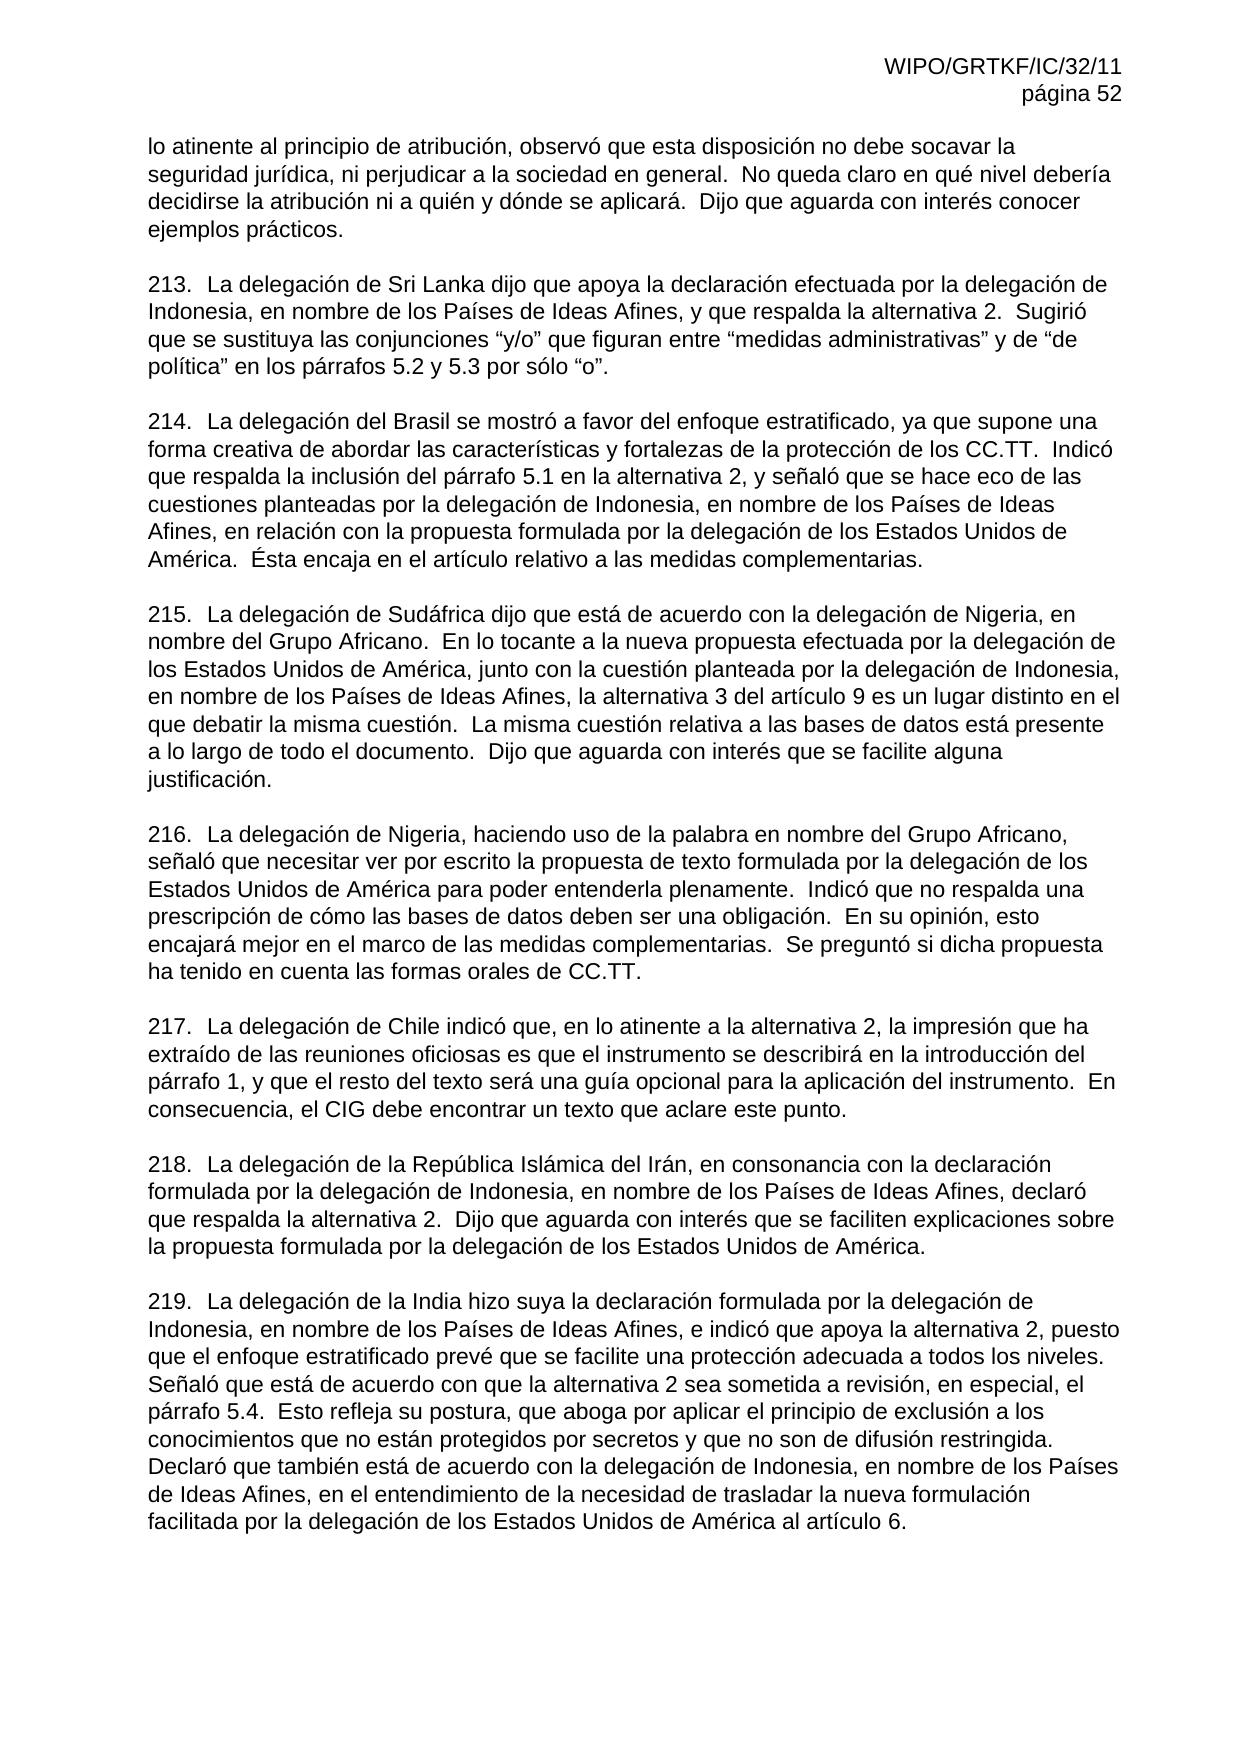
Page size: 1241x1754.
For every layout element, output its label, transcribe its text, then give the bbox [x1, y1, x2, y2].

list La delegación de Chile indicó que, en lo atinente a la alternativa 2, la impresión que ha extraído de las reuniones oficiosas es que el instrumento se describirá en la introducción del párrafo 1, y que el resto del texto será una guía opcional para la aplicación del instrumento. En consecuencia, el CIG debe encontrar un texto que aclare este punto. [148, 1012, 1122, 1122]
list La delegación de la India hizo suya la declaración formulada por la delegación de Indonesia, en nombre de los Países de Ideas Afines, e indicó que apoya la alternativa 2, puesto que el enfoque estratificado prevé que se facilite una protección adecuada a todos los niveles. Señaló que está de acuerdo con que la alternativa 2 sea sometida a revisión, en especial, el párrafo 5.4. Esto refleja su postura, que aboga por aplicar el principio de exclusión a los conocimientos que no están protegidos por secretos y que no son de difusión restringida. Declaró que también está de acuerdo con la delegación de Indonesia, en nombre de los Países de Ideas Afines, en el entendimiento de la necesidad de trasladar la nueva formulación facilitada por la delegación de los Estados Unidos de América al artículo 6. [148, 1287, 1122, 1535]
list La delegación del Brasil se mostró a favor del enfoque estratificado, ya que supone una forma creativa de abordar las características y fortalezas de la protección de los CC.TT. Indicó que respalda la inclusión del párrafo 5.1 en la alternativa 2, y señaló que se hace eco de las cuestiones planteadas por la delegación de Indonesia, en nombre de los Países de Ideas Afines, en relación con la propuesta formulada por la delegación de los Estados Unidos de América. Ésta encaja en el artículo relativo a las medidas complementarias. [148, 407, 1122, 572]
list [148, 132, 1122, 242]
list La delegación de Sudáfrica dijo que está de acuerdo con la delegación de Nigeria, en nombre del Grupo Africano. En lo tocante a la nueva propuesta efectuada por la delegación de los Estados Unidos de América, junto con la cuestión planteada por la delegación de Indonesia, en nombre de los Países de Ideas Afines, la alternativa 3 del artículo 9 es un lugar distinto en el que debatir la misma cuestión. La misma cuestión relativa a las bases de datos está presente a lo largo de todo el documento. Dijo que aguarda con interés que se facilite alguna justificación. [148, 600, 1122, 792]
list La delegación de la República Islámica del Irán, en consonancia con la declaración formulada por la delegación de Indonesia, en nombre de los Países de Ideas Afines, declaró que respalda la alternativa 2. Dijo que aguarda con interés que se faciliten explicaciones sobre la propuesta formulada por la delegación de los Estados Unidos de América. [148, 1150, 1122, 1260]
list La delegación de Sri Lanka dijo que apoya la declaración efectuada por la delegación de Indonesia, en nombre de los Países de Ideas Afines, y que respalda la alternativa 2. Sugirió que se sustituya las conjunciones “y/o” que figuran entre “medidas administrativas” y de “de política” en los párrafos 5.2 y 5.3 por sólo “o”. [148, 270, 1122, 380]
list La delegación de Nigeria, haciendo uso de la palabra en nombre del Grupo Africano, señaló que necesitar ver por escrito la propuesta de texto formulada por la delegación de los Estados Unidos de América para poder entenderla plenamente. Indicó que no respalda una prescripción de cómo las bases de datos deben ser una obligación. En su opinión, esto encajará mejor en el marco de las medidas complementarias. Se preguntó si dicha propuesta ha tenido en cuenta las formas orales de CC.TT. [148, 820, 1122, 985]
